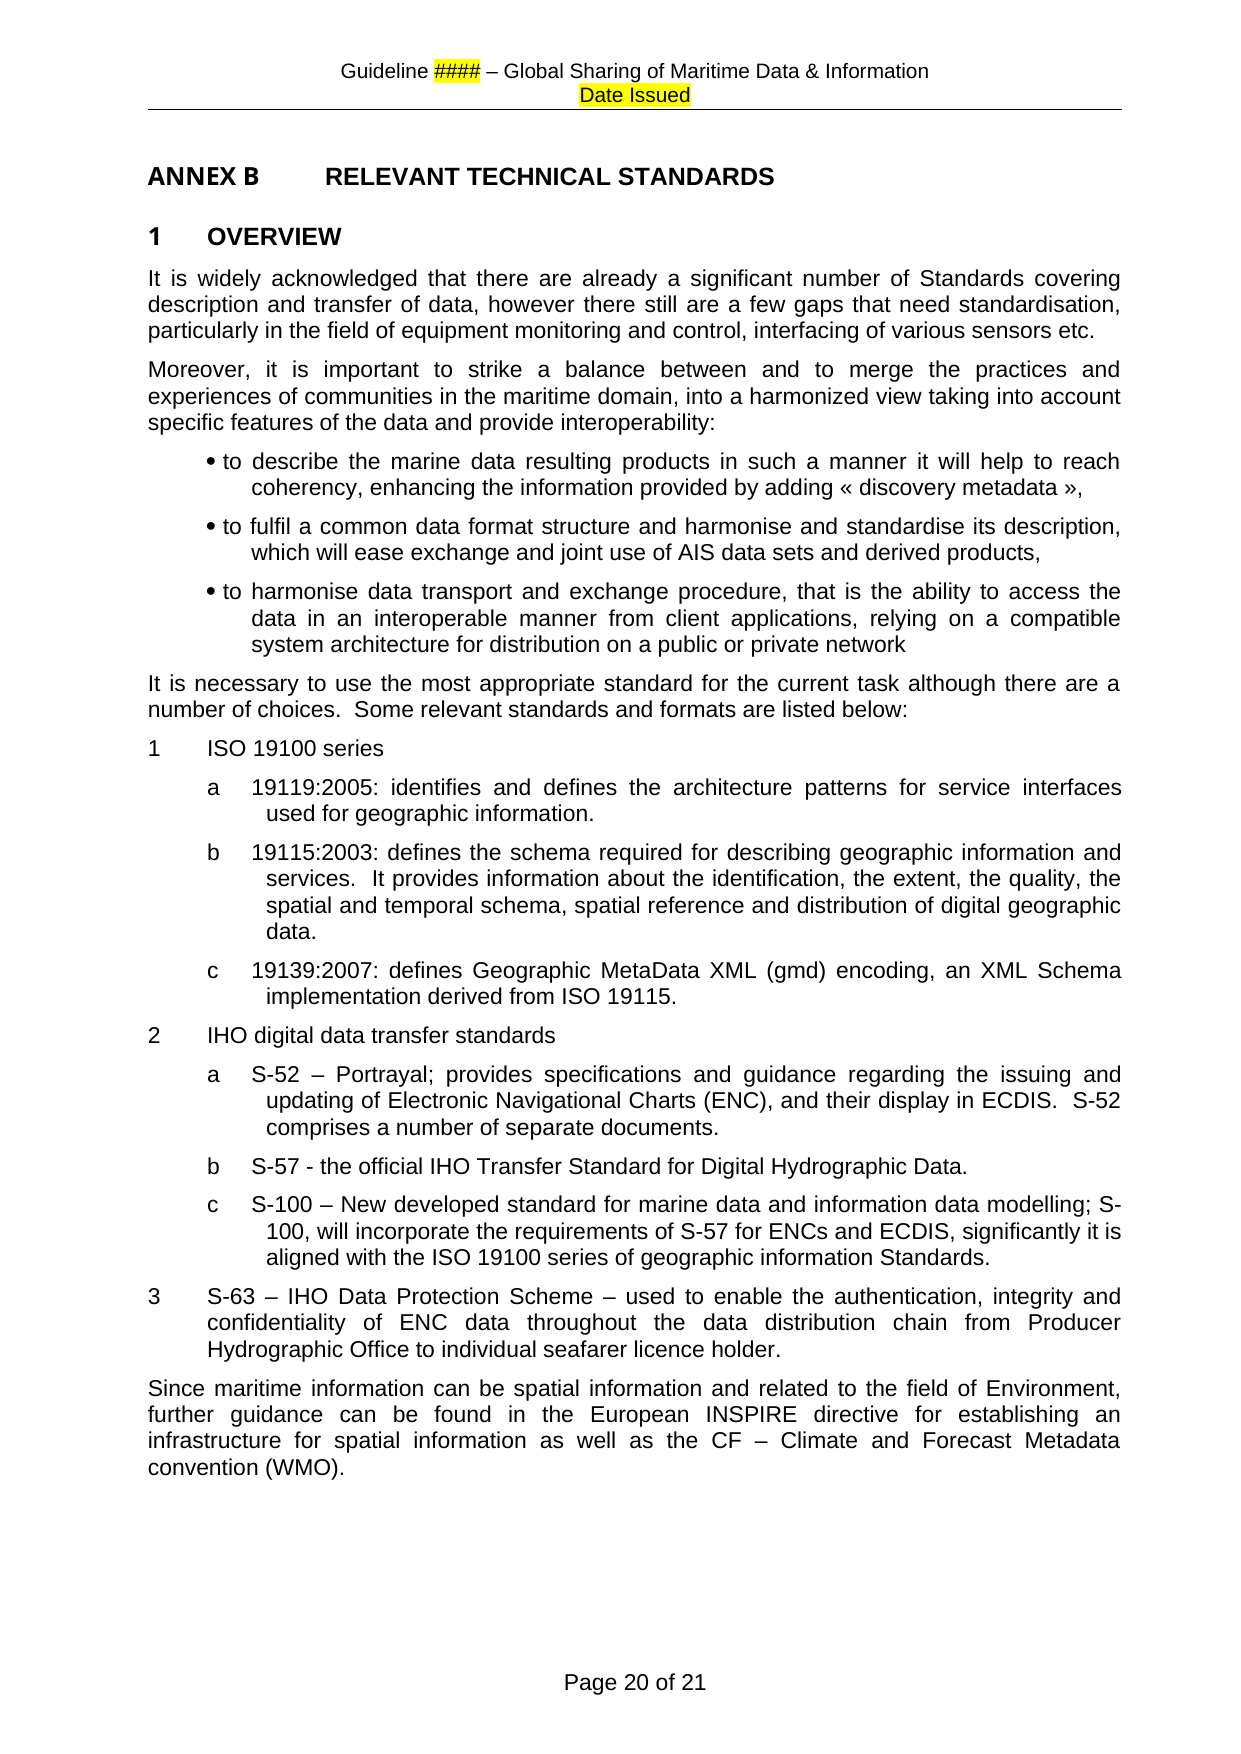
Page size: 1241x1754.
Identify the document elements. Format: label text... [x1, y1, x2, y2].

text to describe the marine data resulting products in such a manner it will help to reach coherency, enhancing the information provided by adding « discovery metadata », [207, 448, 1122, 501]
subtitle Overview [148, 218, 1122, 252]
list IHO digital data transfer standards [148, 1022, 1122, 1048]
list S-52 – Portrayal; provides specifications and guidance regarding the issuing and updating of Electronic Navigational Charts (ENC), and their display in ECDIS. S-52 comprises a number of separate documents. [207, 1061, 1122, 1140]
list 19115:2003: defines the schema required for describing geographic information and services. It provides information about the identification, the extent, the quality, the spatial and temporal schema, spatial reference and distribution of digital geographic data. [207, 839, 1122, 944]
list S-100 – New developed standard for marine data and information data modelling; S-100, will incorporate the requirements of S-57 for ENCs and ECDIS, significantly it is aligned with the ISO 19100 series of geographic information Standards. [207, 1191, 1122, 1271]
list 19119:2005: identifies and defines the architecture patterns for service interfaces used for geographic information. [207, 774, 1122, 827]
list 19139:2007: defines Geographic MetaData XML (gmd) encoding, an XML Schema implementation derived from ISO 19115. [207, 957, 1122, 1010]
list S-57 - the official IHO Transfer Standard for Digital Hydrographic Data. [207, 1153, 1122, 1179]
list Relevant Technical Standards [148, 159, 1122, 193]
text It is widely acknowledged that there are already a significant number of Standards covering description and transfer of data, however there still are a few gaps that need standardisation, particularly in the field of equipment monitoring and control, interfacing of various sensors etc. [148, 265, 1122, 344]
text Since maritime information can be spatial information and related to the field of Environment, further guidance can be found in the European INSPIRE directive for establishing an infrastructure for spatial information as well as the CF – Climate and Forecast Metadata convention (WMO). [148, 1374, 1122, 1480]
list S-63 – IHO Data Protection Scheme – used to enable the authentication, integrity and confidentiality of ENC data throughout the data distribution chain from Producer Hydrographic Office to individual seafarer licence holder. [148, 1283, 1122, 1362]
text to harmonise data transport and exchange procedure, that is the ability to access the data in an interoperable manner from client applications, relying on a compatible system architecture for distribution on a public or private network [207, 578, 1122, 657]
list ISO 19100 series [148, 735, 1122, 761]
text It is necessary to use the most appropriate standard for the current task although there are a number of choices. Some relevant standards and formats are listed below: [148, 670, 1122, 722]
text to fulfil a common data format structure and harmonise and standardise its description, which will ease exchange and joint use of AIS data sets and derived products, [207, 513, 1122, 566]
text Moreover, it is important to strike a balance between and to merge the practices and experiences of communities in the maritime domain, into a harmonized view taking into account specific features of the data and provide interoperability: [148, 356, 1122, 435]
